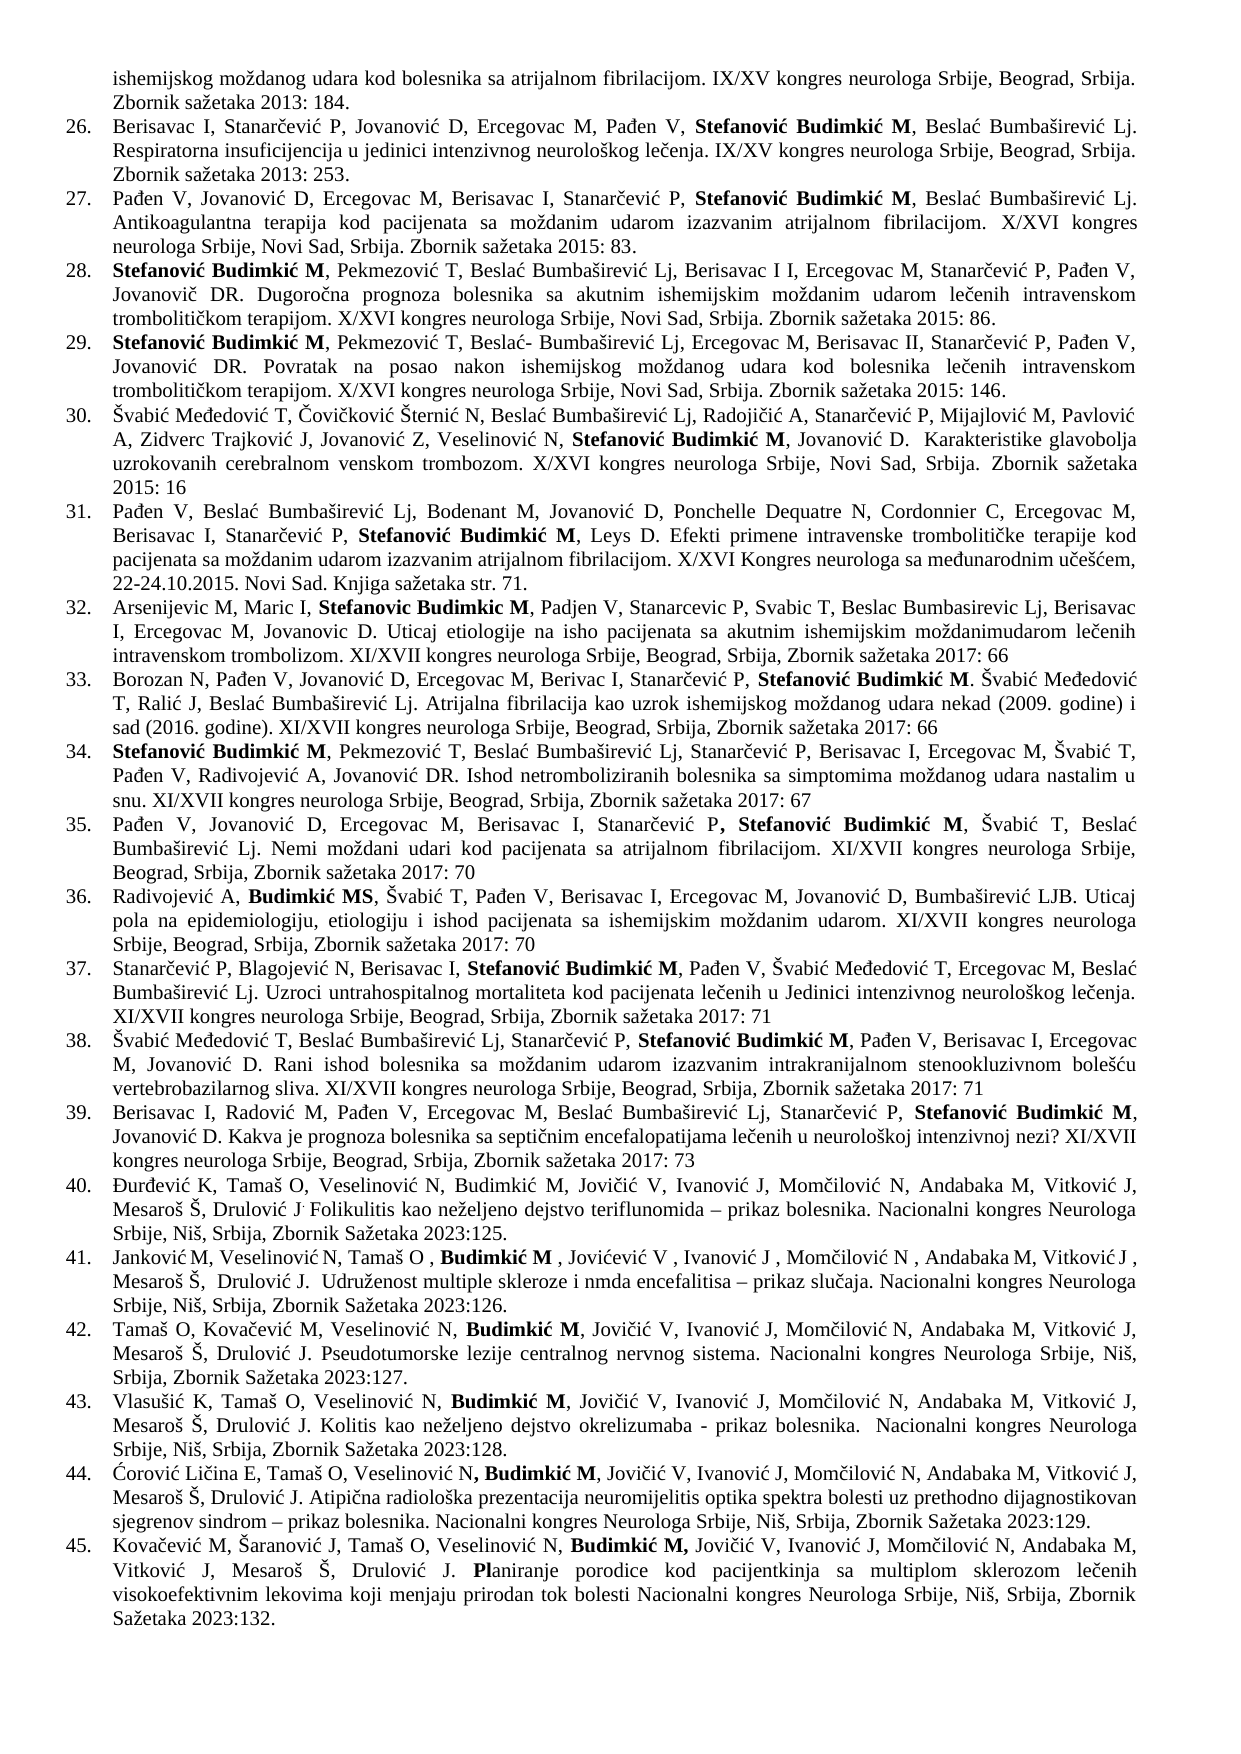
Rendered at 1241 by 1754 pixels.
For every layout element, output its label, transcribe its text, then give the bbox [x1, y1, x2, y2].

list Ćorović Ličina E, Tamaš O, Veselinović N, Budimkić M, Jovičić V, Ivanović J, Momčilović N, Andabaka M, Vitković J, Mesaroš Š, Drulović J. Atipična radiološka prezentacija neuromijelitis optika spektra bolesti uz prethodno dijagnostikovan sjegrenov sindrom – prikaz bolesnika. Nacionalni kongres Neurologa Srbije, Niš, Srbija, Zbornik Sažetaka 2023:129. [66, 1461, 1137, 1533]
list Stefanović Budimkić M, Pekmezović T, Beslać Bumbaširević Lj, Stanarčević P, Berisavac I, Ercegovac M, Švabić T, Pađen V, Radivojević A, Jovanović DR. Ishod netromboliziranih bolesnika sa simptomima moždanog udara nastalim u snu. XI/XVII kongres neurologa Srbije, Beograd, Srbija, Zbornik sažetaka 2017: 67 [66, 739, 1137, 812]
list Švabić Međedović T, Čovičković Šternić N, Beslać Bumbaširević Lj, Radojičić A, Stanarčević P, Mijajlović M, Pavlović A, Zidverc Trajković J, Jovanović Z, Veselinović N, Stefanović Budimkić M, Jovanović D. Karakteristike glavobolja uzrokovanih cerebralnom venskom trombozom. X/XVI kongres neurologa Srbije, Novi Sad, Srbija. Zbornik sažetaka 2015: 16 [66, 402, 1137, 499]
list Pađen V, Jovanović D, Ercegovac M, Berisavac I, Stanarčević P, Stefanović Budimkić M, Beslać Bumbaširević Lj. Antikoagulantna terapija kod pacijenata sa moždanim udarom izazvanim atrijalnom fibrilacijom. X/XVI kongres neurologa Srbije, Novi Sad, Srbija. Zbornik sažetaka 2015: 83. [66, 186, 1137, 258]
list Tamaš O, Kovačević M, Veselinović N, Budimkić M, Jovičić V, Ivanović J, Momčilović N, Andabaka M, Vitković J, Mesaroš Š, Drulović J. Pseudotumorske lezije centralnog nervnog sistema. Nacionalni kongres Neurologa Srbije, Niš, Srbija, Zbornik Sažetaka 2023:127. [66, 1317, 1137, 1389]
list Pađen V, Beslać Bumbaširević Lj, Bodenant M, Jovanović D, Ponchelle Dequatre N, Cordonnier C, Ercegovac M, Berisavac I, Stanarčević P, Stefanović Budimkić M, Leys D. Efekti primene intravenske trombolitičke terapije kod pacijenata sa moždanim udarom izazvanim atrijalnom fibrilacijom. X/XVI Kongres neurologa sa međunarodnim učešćem, 22-24.10.2015. Novi Sad. Knjiga sažetaka str. 71. [66, 499, 1137, 595]
list Janković M, Veselinović N, Tamaš O , Budimkić M , Jovićević V , Ivanović J , Momčilović N , Andabaka M, Vitković J , Mesaroš Š, Drulović J. Udruženost multiple skleroze i nmda encefalitisa – prikaz slučaja. Nacionalni kongres Neurologa Srbije, Niš, Srbija, Zbornik Sažetaka 2023:126. [66, 1245, 1137, 1317]
list Pađen V, Jovanović D, Ercegovac M, Berisavac I, Stanarčević P, Stefanović Budimkić M, Švabić T, Beslać Bumbaširević Lj. Nemi moždani udari kod pacijenata sa atrijalnom fibrilacijom. XI/XVII kongres neurologa Srbije, Beograd, Srbija, Zbornik sažetaka 2017: 70 [66, 812, 1137, 884]
list Borozan N, Pađen V, Jovanović D, Ercegovac M, Berivac I, Stanarčević P, Stefanović Budimkić M. Švabić Međedović T, Ralić J, Beslać Bumbaširević Lj. Atrijalna fibrilacija kao uzrok ishemijskog moždanog udara nekad (2009. godine) i sad (2016. godine). XI/XVII kongres neurologa Srbije, Beograd, Srbija, Zbornik sažetaka 2017: 66 [66, 667, 1137, 739]
list Stefanović Budimkić M, Pekmezović T, Beslać- Bumbaširević Lj, Ercegovac M, Berisavac II, Stanarčević P, Pađen V, Jovanović DR. Povratak na posao nakon ishemijskog moždanog udara kod bolesnika lečenih intravenskom trombolitičkom terapijom. X/XVI kongres neurologa Srbije, Novi Sad, Srbija. Zbornik sažetaka 2015: 146. [66, 330, 1137, 402]
list Kovačević M, Šaranović J, Tamaš O, Veselinović N, Budimkić M, Jovičić V, Ivanović J, Momčilović N, Andabaka M, Vitković J, Mesaroš Š, Drulović J. Planiranje porodice kod pacijentkinja sa multiplom sklerozom lečenih visokoefektivnim lekovima koji menjaju prirodan tok bolesti Nacionalni kongres Neurologa Srbije, Niš, Srbija, Zbornik Sažetaka 2023:132. [66, 1533, 1137, 1630]
list Stanarčević P, Blagojević N, Berisavac I, Stefanović Budimkić M, Pađen V, Švabić Međedović T, Ercegovac M, Beslać Bumbaširević Lj. Uzroci untrahospitalnog mortaliteta kod pacijenata lečenih u Jedinici intenzivnog neurološkog lečenja. XI/XVII kongres neurologa Srbije, Beograd, Srbija, Zbornik sažetaka 2017: 71 [66, 956, 1137, 1028]
list Đurđević K, Tamaš O, Veselinović N, Budimkić M, Jovičić V, Ivanović J, Momčilović N, Andabaka M, Vitković J, Mesaroš Š, Drulović J. Folikulitis kao neželjeno dejstvo teriflunomida – prikaz bolesnika. Nacionalni kongres Neurologa Srbije, Niš, Srbija, Zbornik Sažetaka 2023:125. [66, 1172, 1137, 1245]
list Vlasušić K, Tamaš O, Veselinović N, Budimkić M, Jovičić V, Ivanović J, Momčilović N, Andabaka M, Vitković J, Mesaroš Š, Drulović J. Kolitis kao neželjeno dejstvo okrelizumaba - prikaz bolesnika. Nacionalni kongres Neurologa Srbije, Niš, Srbija, Zbornik Sažetaka 2023:128. [66, 1389, 1137, 1461]
list Radivojević A, Budimkić MS, Švabić T, Pađen V, Berisavac I, Ercegovac M, Jovanović D, Bumbaširević LJB. Uticaj pola na epidemiologiju, etiologiju i ishod pacijenata sa ishemijskim moždanim udarom. XI/XVII kongres neurologa Srbije, Beograd, Srbija, Zbornik sažetaka 2017: 70 [66, 884, 1137, 956]
list Stefanović Budimkić M, Pekmezović T, Beslać Bumbaširević Lj, Berisavac I I, Ercegovac M, Stanarčević P, Pađen V, Jovanovič DR. Dugoročna prognoza bolesnika sa akutnim ishemijskim moždanim udarom lečenih intravenskom trombolitičkom terapijom. X/XVI kongres neurologa Srbije, Novi Sad, Srbija. Zbornik sažetaka 2015: 86. [66, 258, 1137, 330]
list Arsenijevic M, Maric I, Stefanovic Budimkic M, Padjen V, Stanarcevic P, Svabic T, Beslac Bumbasirevic Lj, Berisavac I, Ercegovac M, Jovanovic D. Uticaj etiologije na isho pacijenata sa akutnim ishemijskim moždanimudarom lečenih intravenskom trombolizom. XI/XVII kongres neurologa Srbije, Beograd, Srbija, Zbornik sažetaka 2017: 66 [66, 595, 1137, 667]
list Švabić Međedović T, Beslać Bumbaširević Lj, Stanarčević P, Stefanović Budimkić M, Pađen V, Berisavac I, Ercegovac M, Jovanović D. Rani ishod bolesnika sa moždanim udarom izazvanim intrakranijalnom stenookluzivnom bolešću vertebrobazilarnog sliva. XI/XVII kongres neurologa Srbije, Beograd, Srbija, Zbornik sažetaka 2017: 71 [66, 1028, 1137, 1100]
list Berisavac I, Stanarčević P, Jovanović D, Ercegovac M, Pađen V, Stefanović Budimkić M, Beslać Bumbaširević Lj. Respiratorna insuficijencija u jedinici intenzivnog neurološkog lečenja. IX/XV kongres neurologa Srbije, Beograd, Srbija. Zbornik sažetaka 2013: 253. [66, 114, 1137, 186]
list Berisavac I, Radović M, Pađen V, Ercegovac M, Beslać Bumbaširević Lj, Stanarčević P, Stefanović Budimkić M, Jovanović D. Kakva je prognoza bolesnika sa septičnim encefalopatijama lečenih u neurološkoj intenzivnoj nezi? XI/XVII kongres neurologa Srbije, Beograd, Srbija, Zbornik sažetaka 2017: 73 [66, 1100, 1137, 1172]
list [66, 66, 1137, 114]
